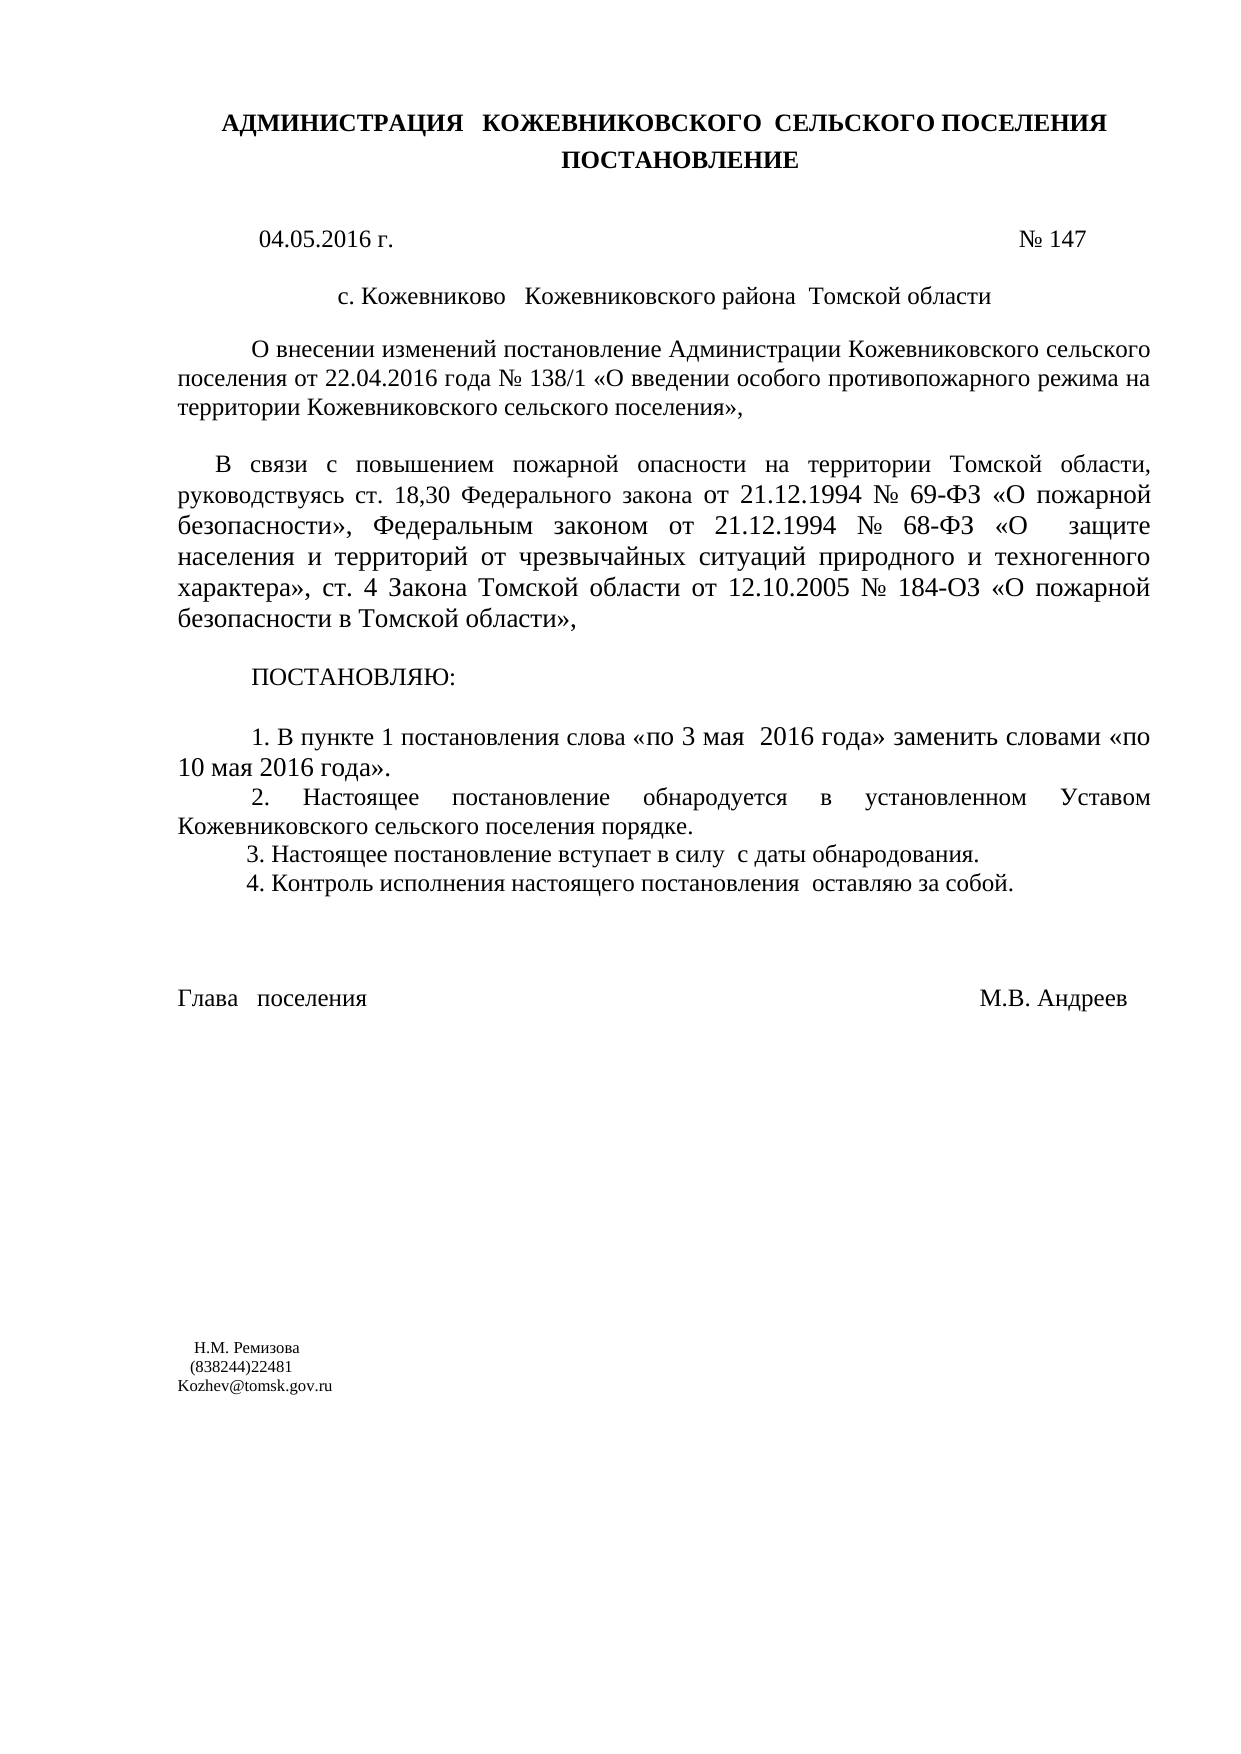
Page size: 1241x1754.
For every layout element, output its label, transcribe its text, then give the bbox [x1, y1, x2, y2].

text 2. Настоящее постановление обнародуется в установленном Уставом Кожевниковского сельского поселения порядке. [177, 782, 1152, 839]
text 04.05.2016 г. № 147 [177, 224, 1152, 253]
text с. Кожевниково Кожевниковского района Томской области [177, 281, 1152, 310]
text 3. Настоящее постановление вступает в силу с даты обнародования. [177, 839, 1152, 868]
text 4. Контроль исполнения настоящего постановления оставляю за собой. [177, 868, 1152, 897]
text АДМИНИСТРАЦИЯ КОЖЕВНИКОВСКОГО СЕЛЬСКОГО ПОСЕЛЕНИЯ [177, 111, 1152, 136]
text О внесении изменений постановление Администрации Кожевниковского сельского поселения от 22.04.2016 года № 138/1 «О введении особого противопожарного режима на территории Кожевниковского сельского поселения», [177, 334, 1152, 420]
text Kozhev@tomsk.gov.ru [177, 1376, 1152, 1395]
text В связи с повышением пожарной опасности на территории Томской области, руководствуясь ст. 18,30 Федерального закона от 21.12.1994 № 69-ФЗ «О пожарной безопасности», Федеральным законом от 21.12.1994 № 68-ФЗ «О защите населения и территорий от чрезвычайных ситуаций природного и техногенного характера», ст. 4 Закона Томской области от 12.10.2005 № 184-ОЗ «О пожарной безопасности в Томской области», [177, 449, 1152, 633]
text 1. В пункте 1 постановления слова «по 3 мая 2016 года» заменить словами «по 10 мая 2016 года». [177, 720, 1152, 782]
text ПОСТАНОВЛЯЮ: [177, 662, 1152, 691]
text (838244)22481 [177, 1357, 1152, 1376]
text Н.М. Ремизова [177, 1338, 1152, 1357]
text ПОСТАНОВЛЕНИЕ [177, 149, 1152, 174]
text Глава поселения М.В. Андреев [177, 983, 1152, 1012]
